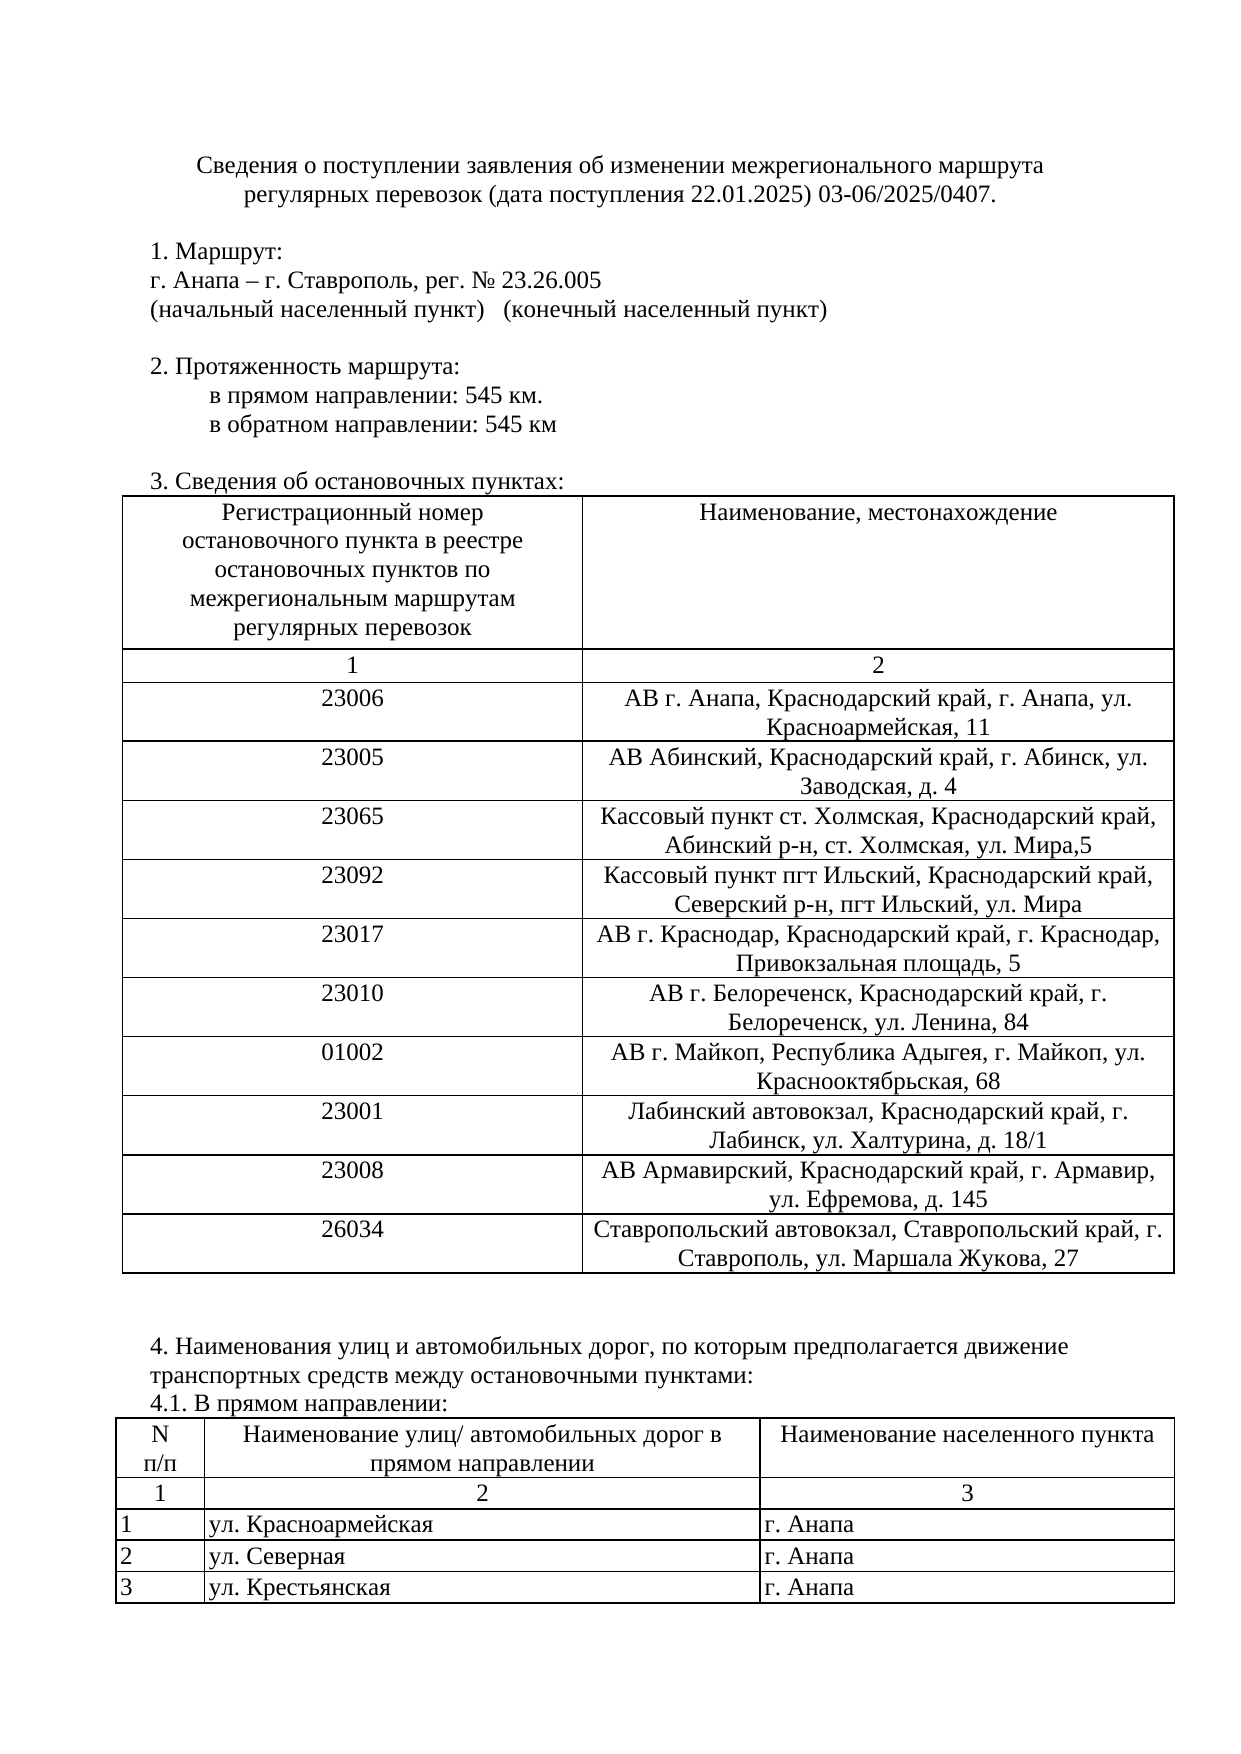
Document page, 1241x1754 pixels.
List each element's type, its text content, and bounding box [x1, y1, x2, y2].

table_cell АВ г. Анапа, Краснодарский край, г. Анапа, ул. Красноармейская, 11 [583, 683, 1173, 740]
text 2. Протяженность маршрута: [150, 351, 1090, 380]
table_header Наименование населенного пункта [761, 1419, 1174, 1476]
table_cell 2 [117, 1541, 204, 1571]
table_cell Ставропольский автовокзал, Ставропольский край, г. Ставрополь, ул. Маршала Жукова, 27 [583, 1215, 1173, 1272]
table_cell 1 [117, 1478, 204, 1508]
table_cell ул. Северная [205, 1541, 759, 1571]
table_cell Лабинский автовокзал, Краснодарский край, г. Лабинск, ул. Халтурина, д. 18/1 [583, 1096, 1173, 1154]
table_cell 23017 [123, 919, 582, 977]
table_cell 23092 [123, 860, 582, 918]
text 1. Маршрут: [150, 236, 1090, 265]
table_cell 3 [761, 1478, 1174, 1508]
table_cell АВ Армавирский, Краснодарский край, г. Армавир, ул. Ефремова, д. 145 [583, 1156, 1173, 1213]
table_cell АВ г. Майкоп, Республика Адыгея, г. Майкоп, ул. Краснооктябрьская, 68 [583, 1037, 1173, 1095]
table_header N п/п [117, 1419, 204, 1476]
table_cell 23006 [123, 683, 582, 740]
table_cell 2 [583, 650, 1173, 681]
table_cell г. Анапа [761, 1572, 1174, 1602]
table_cell АВ Абинский, Краснодарский край, г. Абинск, ул. Заводская, д. 4 [583, 742, 1173, 799]
table_cell ул. Красноармейская [205, 1510, 759, 1539]
table_cell АВ г. Белореченск, Краснодарский край, г. Белореченск, ул. Ленина, 84 [583, 978, 1173, 1036]
text 4. Наименования улиц и автомобильных дорог, по которым предполагается движение транспортных средств между остановочными пунктами: [150, 1331, 1090, 1388]
table_cell АВ г. Краснодар, Краснодарский край, г. Краснодар, Привокзальная площадь, 5 [583, 919, 1173, 977]
table_cell 23005 [123, 742, 582, 799]
table_cell г. Анапа [761, 1510, 1174, 1539]
table_cell 23008 [123, 1156, 582, 1213]
table_cell 26034 [123, 1215, 582, 1272]
table_header Наименование улиц/ автомобильных дорог в прямом направлении [205, 1419, 759, 1476]
table_cell 1 [117, 1510, 204, 1539]
table_header Регистрационный номер остановочного пункта в реестре остановочных пунктов по межрегиональным маршрутам регулярных перевозок [123, 497, 582, 648]
table_cell 3 [117, 1572, 204, 1602]
text Сведения о поступлении заявления об изменении межрегионального маршрута регулярных перевозок (дата поступления 22.01.2025) 03-06/2025/0407. [150, 150, 1090, 207]
text 3. Сведения об остановочных пунктах: [150, 466, 1090, 495]
table_cell 23001 [123, 1096, 582, 1154]
text в прямом направлении: 545 км. [150, 380, 1090, 409]
text в обратном направлении: 545 км [150, 409, 1090, 437]
table_cell г. Анапа [761, 1541, 1174, 1571]
table_header Наименование, местонахождение [583, 497, 1173, 648]
table_cell 01002 [123, 1037, 582, 1095]
text (начальный населенный пункт) (конечный населенный пункт) [150, 294, 1090, 322]
table_cell Кассовый пункт пгт Ильский, Краснодарский край, Северский р-н, пгт Ильский, ул. Мира [583, 860, 1173, 918]
table_cell 23010 [123, 978, 582, 1036]
table_cell 1 [123, 650, 582, 681]
table_cell Кассовый пункт ст. Холмская, Краснодарский край, Абинский р-н, ст. Холмская, ул. Мира,5 [583, 801, 1173, 858]
text 4.1. В прямом направлении: [150, 1388, 1090, 1417]
table_cell ул. Крестьянская [205, 1572, 759, 1602]
text г. Анапа – г. Ставрополь, рег. № 23.26.005 [150, 265, 1090, 294]
table_cell 23065 [123, 801, 582, 858]
table_cell 2 [205, 1478, 759, 1508]
